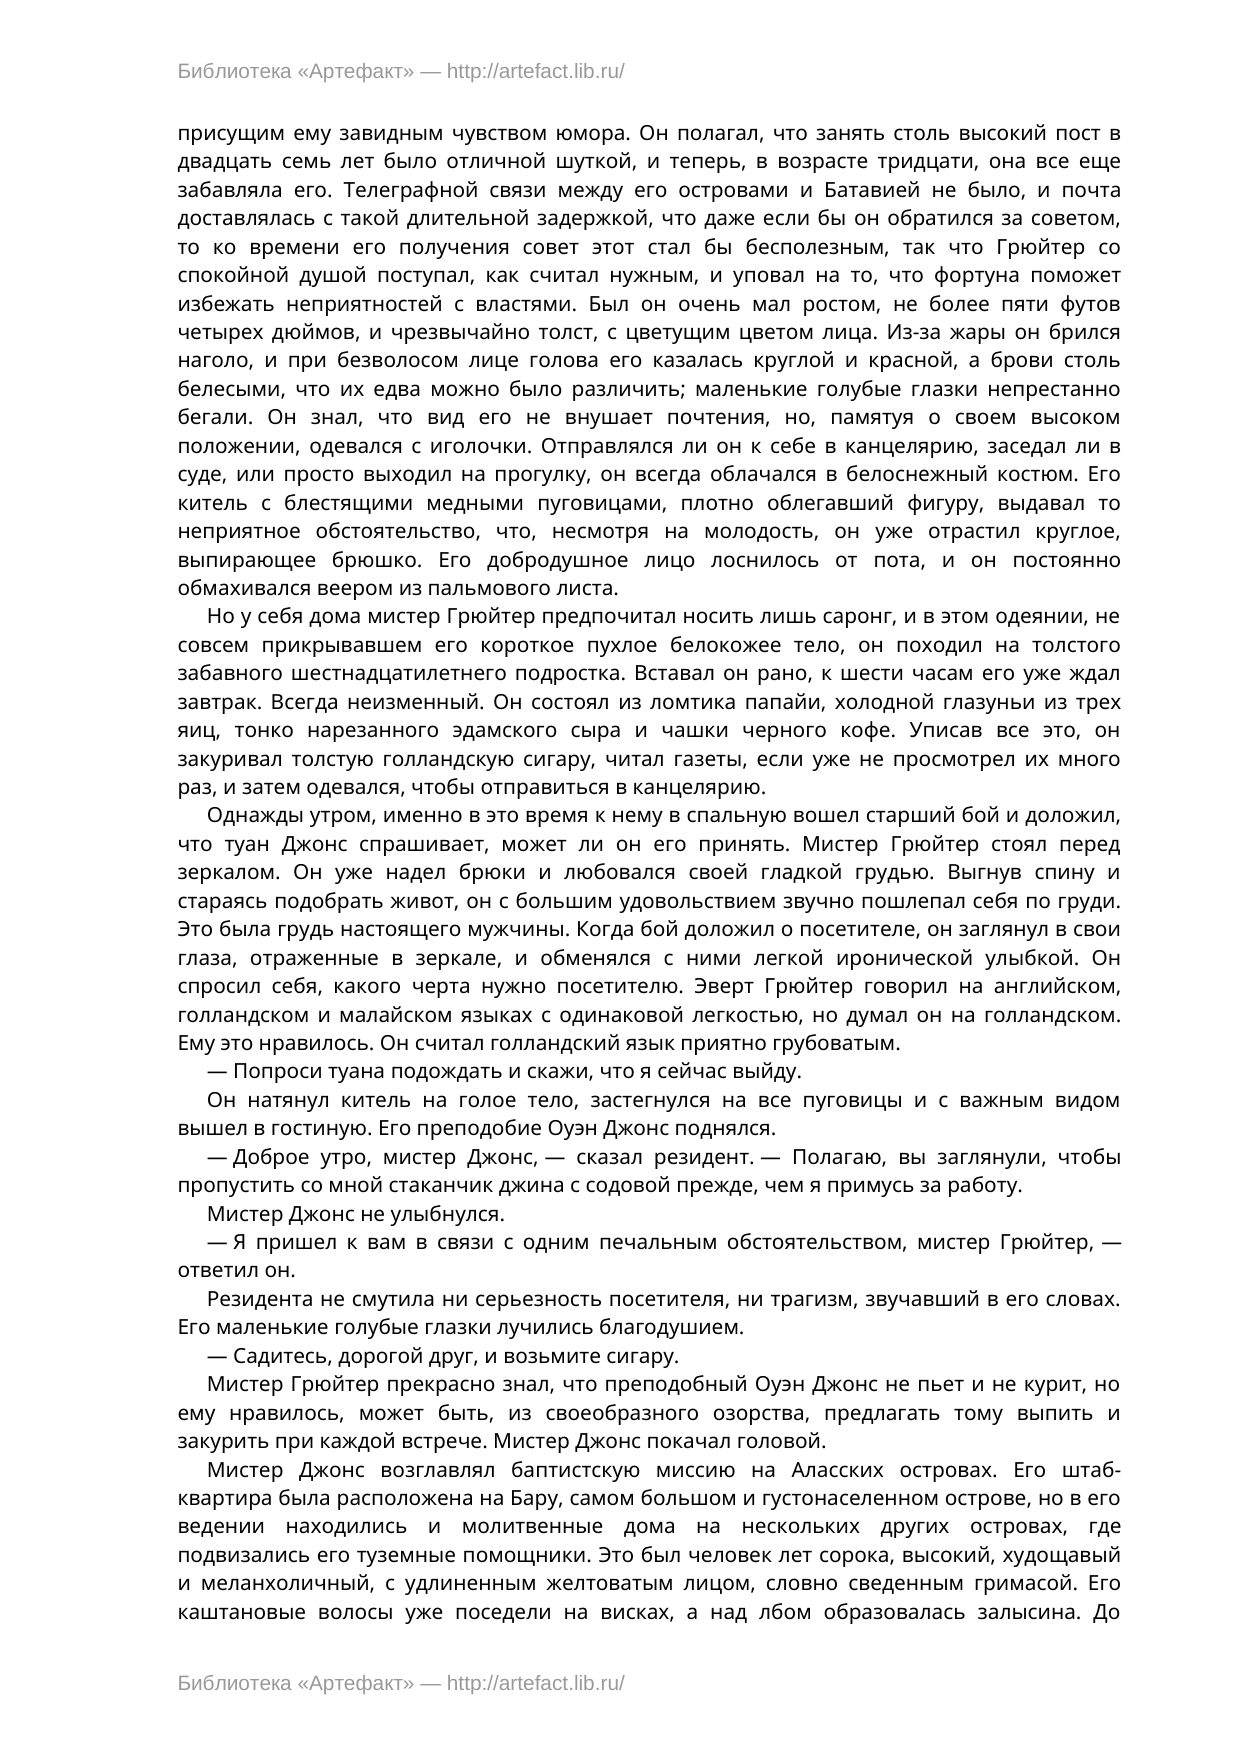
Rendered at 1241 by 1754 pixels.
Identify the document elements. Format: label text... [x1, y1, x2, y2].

text Но у себя дома мистер Грюйтер предпочитал носить лишь саронг, и в этом одеянии, не совсем прикрывавшем его короткое пухлое белокожее тело, он походил на толстого забавного шестнадцатилетнего подростка. Вставал он рано, к шести часам его уже ждал завтрак. Всегда неизменный. Он состоял из ломтика папайи, холодной глазуньи из трех яиц, тонко нарезанного эдамского сыра и чашки черного кофе. Уписав все это, он закуривал толстую голландскую сигару, читал газеты, если уже не просмотрел их много раз, и затем одевался, чтобы отправиться в канцелярию. [177, 602, 1122, 801]
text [177, 1455, 1122, 1625]
text Мистер Джонс не улыбнулся. [177, 1199, 1122, 1227]
text Резидента не смутила ни серьезность посетителя, ни трагизм, звучавший в его словах. Его маленькие голубые глазки лучились благодушием. [177, 1284, 1122, 1341]
text Мистер Грюйтер прекрасно знал, что преподобный Оуэн Джонс не пьет и не курит, но ему нравилось, может быть, из своеобразного озорства, предлагать тому выпить и закурить при каждой встрече. Мистер Джонс покачал головой. [177, 1369, 1122, 1455]
text — Попроси туана подождать и скажи, что я сейчас выйду. [177, 1057, 1122, 1085]
text Он натянул китель на голое тело, застегнулся на все пуговицы и с важным видом вышел в гостиную. Его преподобие Оуэн Джонс поднялся. [177, 1085, 1122, 1142]
text — Садитесь, дорогой друг, и возьмите сигару. [177, 1341, 1122, 1369]
text Однажды утром, именно в это время к нему в спальную вошел старший бой и доложил, что туан Джонс спрашивает, может ли он его принять. Мистер Грюйтер стоял перед зеркалом. Он уже надел брюки и любовался своей гладкой грудью. Выгнув спину и стараясь подобрать живот, он с большим удовольствием звучно пошлепал себя по груди. Это была грудь настоящего мужчины. Когда бой доложил о посетителе, он заглянул в свои глаза, отраженные в зеркале, и обменялся с ними легкой иронической улыбкой. Он спросил себя, какого черта нужно посетителю. Эверт Грюйтер говорил на английском, голландском и малайском языках с одинаковой легкостью, но думал он на голландском. Ему это нравилось. Он считал голландский язык приятно грубоватым. [177, 801, 1122, 1057]
text — Я пришел к вам в связи с одним печальным обстоятельством, мистер Грюйтер, — ответил он. [177, 1227, 1122, 1284]
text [177, 118, 1122, 602]
text — Доброе утро, мистер Джонс, — сказал резидент. — Полагаю, вы заглянули, чтобы пропустить со мной стаканчик джина с содовой прежде, чем я примусь за работу. [177, 1142, 1122, 1199]
